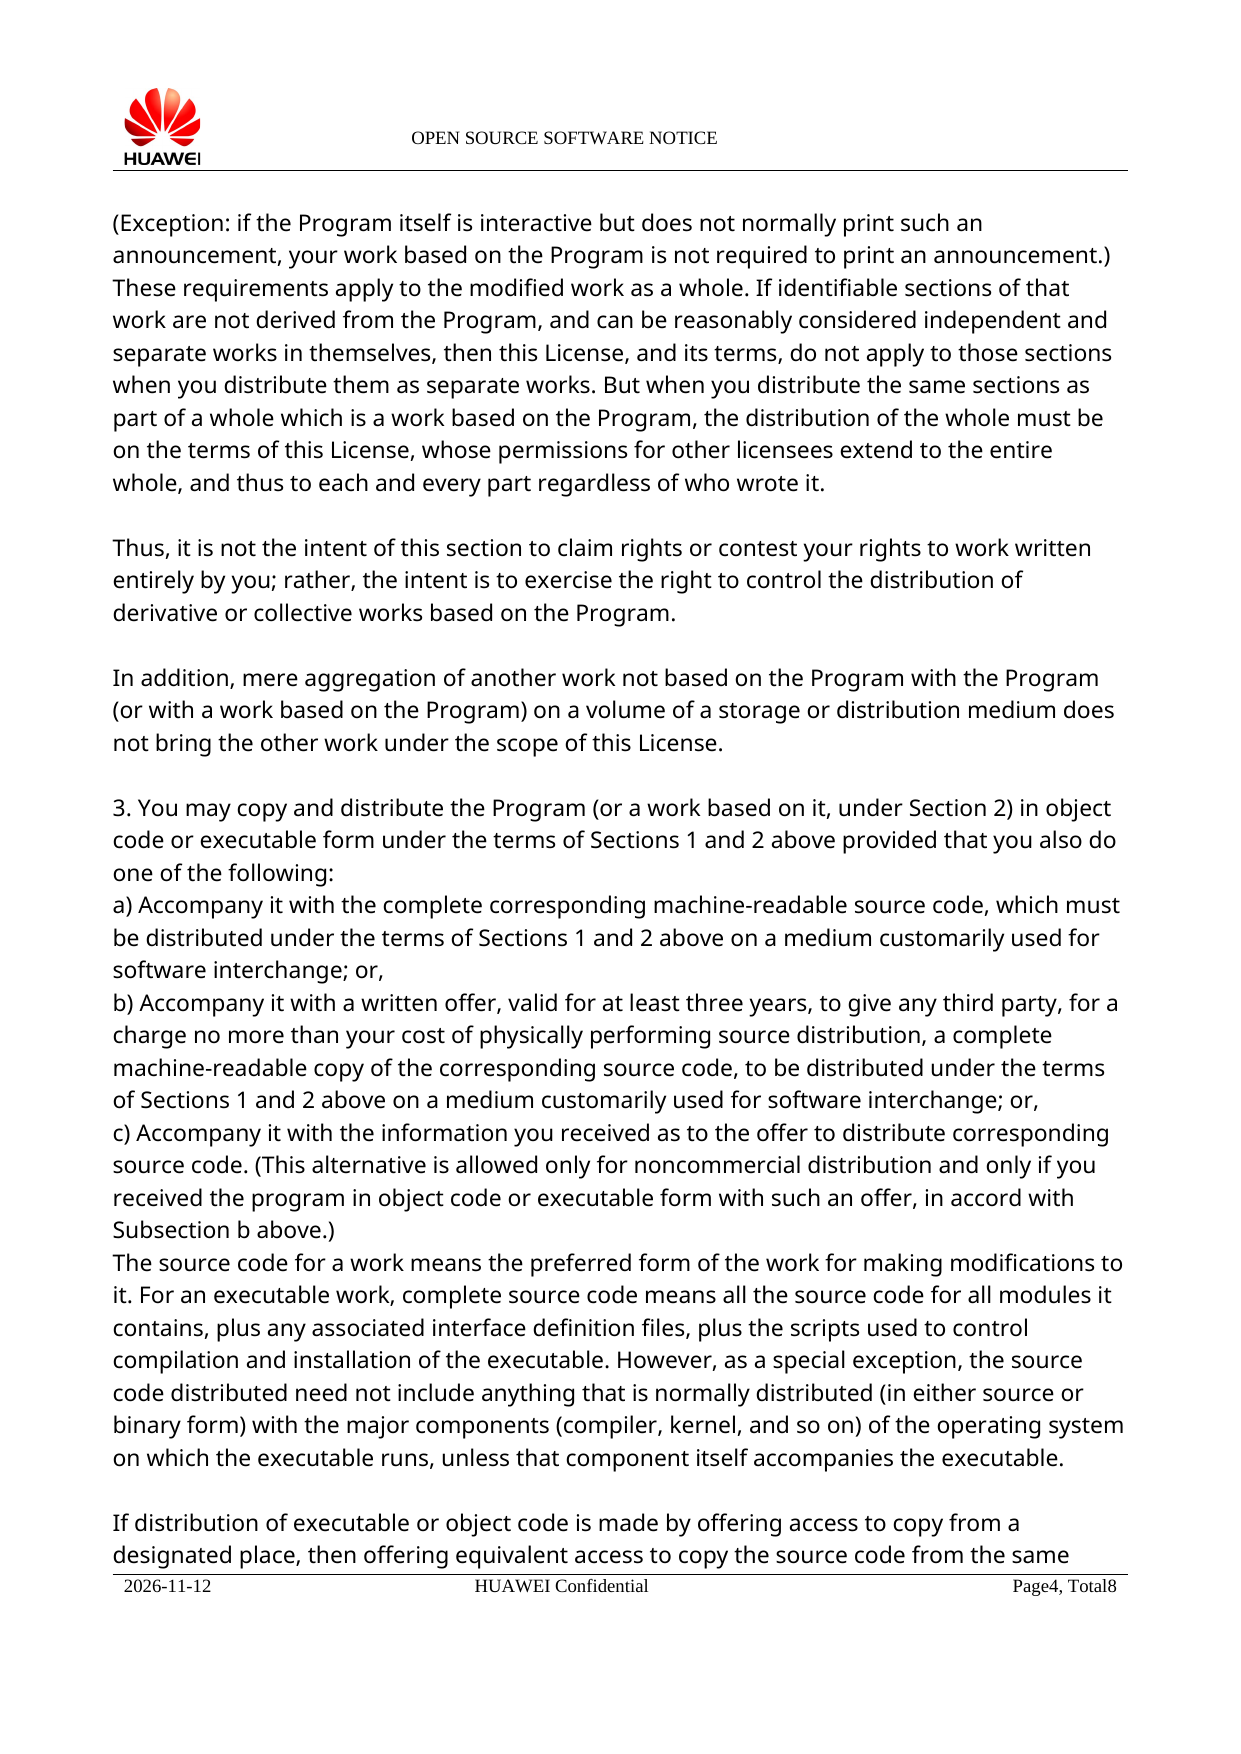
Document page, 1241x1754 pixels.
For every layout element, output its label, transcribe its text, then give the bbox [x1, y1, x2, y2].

picture [124, 88, 201, 165]
text b) Accompany it with a written offer, valid for at least three years, to give any third party, for a charge no more than your cost of physically performing source distribution, a complete machine-readable copy of the corresponding source code, to be distributed under the terms of Sections 1 and 2 above on a medium customarily used for software interchange; or, [112, 986, 1128, 1116]
text 3. You may copy and distribute the Program (or a work based on it, under Section 2) in object code or executable form under the terms of Sections 1 and 2 above provided that you also do one of the following: [112, 791, 1128, 889]
text a) Accompany it with the complete corresponding machine-readable source code, which must be distributed under the terms of Sections 1 and 2 above on a medium customarily used for software interchange; or, [112, 889, 1128, 986]
text These requirements apply to the modified work as a whole. If identifiable sections of that work are not derived from the Program, and can be reasonably considered independent and separate works in themselves, then this License, and its terms, do not apply to those sections when you distribute them as separate works. But when you distribute the same sections as part of a whole which is a work based on the Program, the distribution of the whole must be on the terms of this License, whose permissions for other licensees extend to the entire whole, and thus to each and every part regardless of who wrote it. [112, 271, 1128, 499]
text The source code for a work means the preferred form of the work for making modifications to it. For an executable work, complete source code means all the source code for all modules it contains, plus any associated interface definition files, plus the scripts used to control compilation and installation of the executable. However, as a special exception, the source code distributed need not include anything that is normally distributed (in either source or binary form) with the major components (compiler, kernel, and so on) of the operating system on which the executable runs, unless that component itself accompanies the executable. [112, 1246, 1128, 1474]
text In addition, mere aggregation of another work not based on the Program with the Program (or with a work based on the Program) on a volume of a storage or distribution medium does not bring the other work under the scope of this License. [112, 661, 1128, 759]
text Thus, it is not the intent of this section to claim rights or contest your rights to work written entirely by you; rather, the intent is to exercise the right to control the distribution of derivative or collective works based on the Program. [112, 531, 1128, 629]
text c) Accompany it with the information you received as to the offer to distribute corresponding source code. (This alternative is allowed only for noncommercial distribution and only if you received the program in object code or executable form with such an offer, in accord with Subsection b above.) [112, 1116, 1128, 1246]
